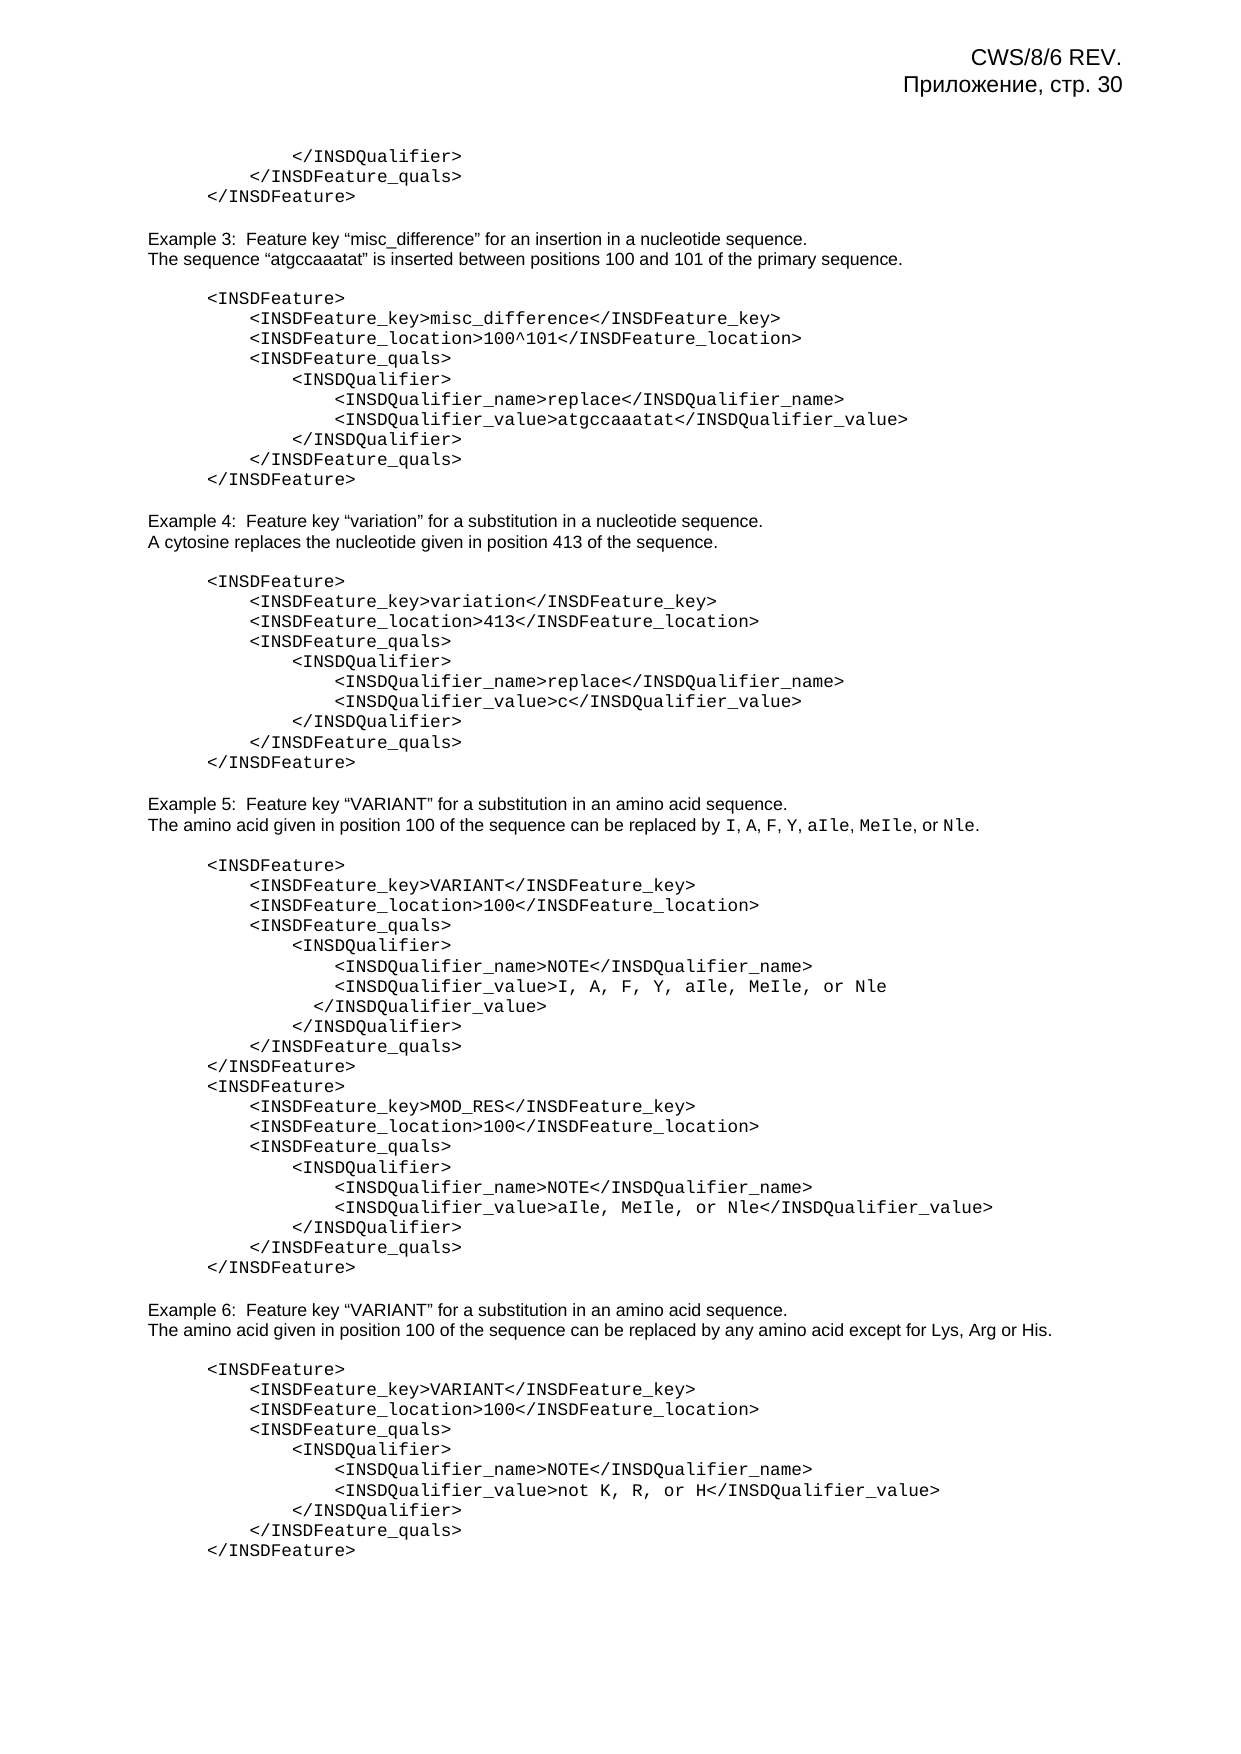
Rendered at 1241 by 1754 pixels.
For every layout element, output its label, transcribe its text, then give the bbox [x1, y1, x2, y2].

text </INSDFeature_quals> [207, 1521, 1122, 1541]
text <INSDQualifier> [207, 937, 1122, 957]
text </INSDQualifier> [207, 1218, 1122, 1239]
text <INSDQualifier_value>c</INSDQualifier_value> [207, 693, 1122, 713]
text <INSDFeature> [207, 1078, 1122, 1098]
text <INSDQualifier_name>replace</INSDQualifier_name> [207, 390, 1122, 410]
text The amino acid given in position 100 of the sequence can be replaced by I, A, F, Y, aIle, MeIle, or Nle. [148, 814, 1122, 836]
text <INSDFeature_key>MOD_RES</INSDFeature_key> [207, 1098, 1122, 1118]
text <INSDFeature_key>misc_difference</INSDFeature_key> [207, 310, 1122, 330]
text </INSDQualifier_value> [207, 997, 1122, 1017]
text </INSDFeature_quals> [207, 1038, 1122, 1058]
text <INSDFeature> [207, 857, 1122, 877]
text A cytosine replaces the nucleotide given in position 413 of the sequence. [148, 532, 1122, 552]
text Example 3: Feature key “misc_difference” for an insertion in a nucleotide sequence. [148, 228, 1122, 249]
text </INSDQualifier> [207, 1017, 1122, 1038]
text <INSDFeature_quals> [207, 1421, 1122, 1441]
text </INSDQualifier> [207, 430, 1122, 451]
text </INSDQualifier> [207, 1501, 1122, 1521]
text <INSDQualifier_value>I, A, F, Y, aIle, MeIle, or Nle [207, 977, 1122, 997]
text </INSDFeature> [207, 1058, 1122, 1078]
text <INSDQualifier> [207, 370, 1122, 390]
text <INSDQualifier> [207, 1441, 1122, 1461]
text <INSDFeature_location>100^101</INSDFeature_location> [207, 330, 1122, 350]
text <INSDQualifier_value>atgccaaatat</INSDQualifier_value> [207, 410, 1122, 430]
text </INSDFeature_quals> [207, 733, 1122, 753]
text </INSDFeature> [207, 1541, 1122, 1562]
text </INSDFeature> [207, 471, 1122, 491]
text <INSDFeature_quals> [207, 917, 1122, 937]
text <INSDFeature_quals> [207, 350, 1122, 370]
text <INSDFeature> [207, 1361, 1122, 1381]
text </INSDFeature> [207, 753, 1122, 773]
text </INSDFeature_quals> [207, 451, 1122, 471]
text Example 6: Feature key “VARIANT” for a substitution in an amino acid sequence. [148, 1299, 1122, 1320]
text <INSDQualifier> [207, 1158, 1122, 1178]
text <INSDFeature_key>VARIANT</INSDFeature_key> [207, 877, 1122, 897]
text <INSDFeature_location>100</INSDFeature_location> [207, 1401, 1122, 1421]
text </INSDFeature_quals> [207, 168, 1122, 188]
text <INSDFeature_key>variation</INSDFeature_key> [207, 592, 1122, 613]
text <INSDFeature_location>100</INSDFeature_location> [207, 897, 1122, 917]
text <INSDFeature_quals> [207, 633, 1122, 653]
text </INSDFeature> [207, 188, 1122, 208]
text <INSDFeature_quals> [207, 1138, 1122, 1158]
text <INSDQualifier_value>not K, R, or H</INSDQualifier_value> [207, 1481, 1122, 1501]
text <INSDFeature_location>100</INSDFeature_location> [207, 1118, 1122, 1138]
text <INSDQualifier_name>NOTE</INSDQualifier_name> [207, 1461, 1122, 1481]
text The sequence “atgccaaatat” is inserted between positions 100 and 101 of the primary sequence. [148, 249, 1122, 269]
text <INSDQualifier_name>replace</INSDQualifier_name> [207, 673, 1122, 693]
text The amino acid given in position 100 of the sequence can be replaced by any amino acid except for Lys, Arg or His. [148, 1320, 1122, 1340]
text </INSDFeature_quals> [207, 1239, 1122, 1259]
text <INSDQualifier_name>NOTE</INSDQualifier_name> [207, 957, 1122, 977]
text Example 4: Feature key “variation” for a substitution in a nucleotide sequence. [148, 511, 1122, 532]
text <INSDQualifier> [207, 653, 1122, 673]
text <INSDQualifier_name>NOTE</INSDQualifier_name> [207, 1178, 1122, 1198]
text </INSDFeature> [207, 1259, 1122, 1279]
text <INSDFeature_location>413</INSDFeature_location> [207, 613, 1122, 633]
text </INSDQualifier> [207, 713, 1122, 733]
text <INSDFeature_key>VARIANT</INSDFeature_key> [207, 1381, 1122, 1401]
text <INSDFeature> [207, 572, 1122, 592]
text </INSDQualifier> [207, 148, 1122, 168]
text <INSDFeature> [207, 290, 1122, 310]
text <INSDQualifier_value>aIle, MeIle, or Nle</INSDQualifier_value> [207, 1198, 1122, 1218]
text Example 5: Feature key “VARIANT” for a substitution in an amino acid sequence. [148, 794, 1122, 814]
